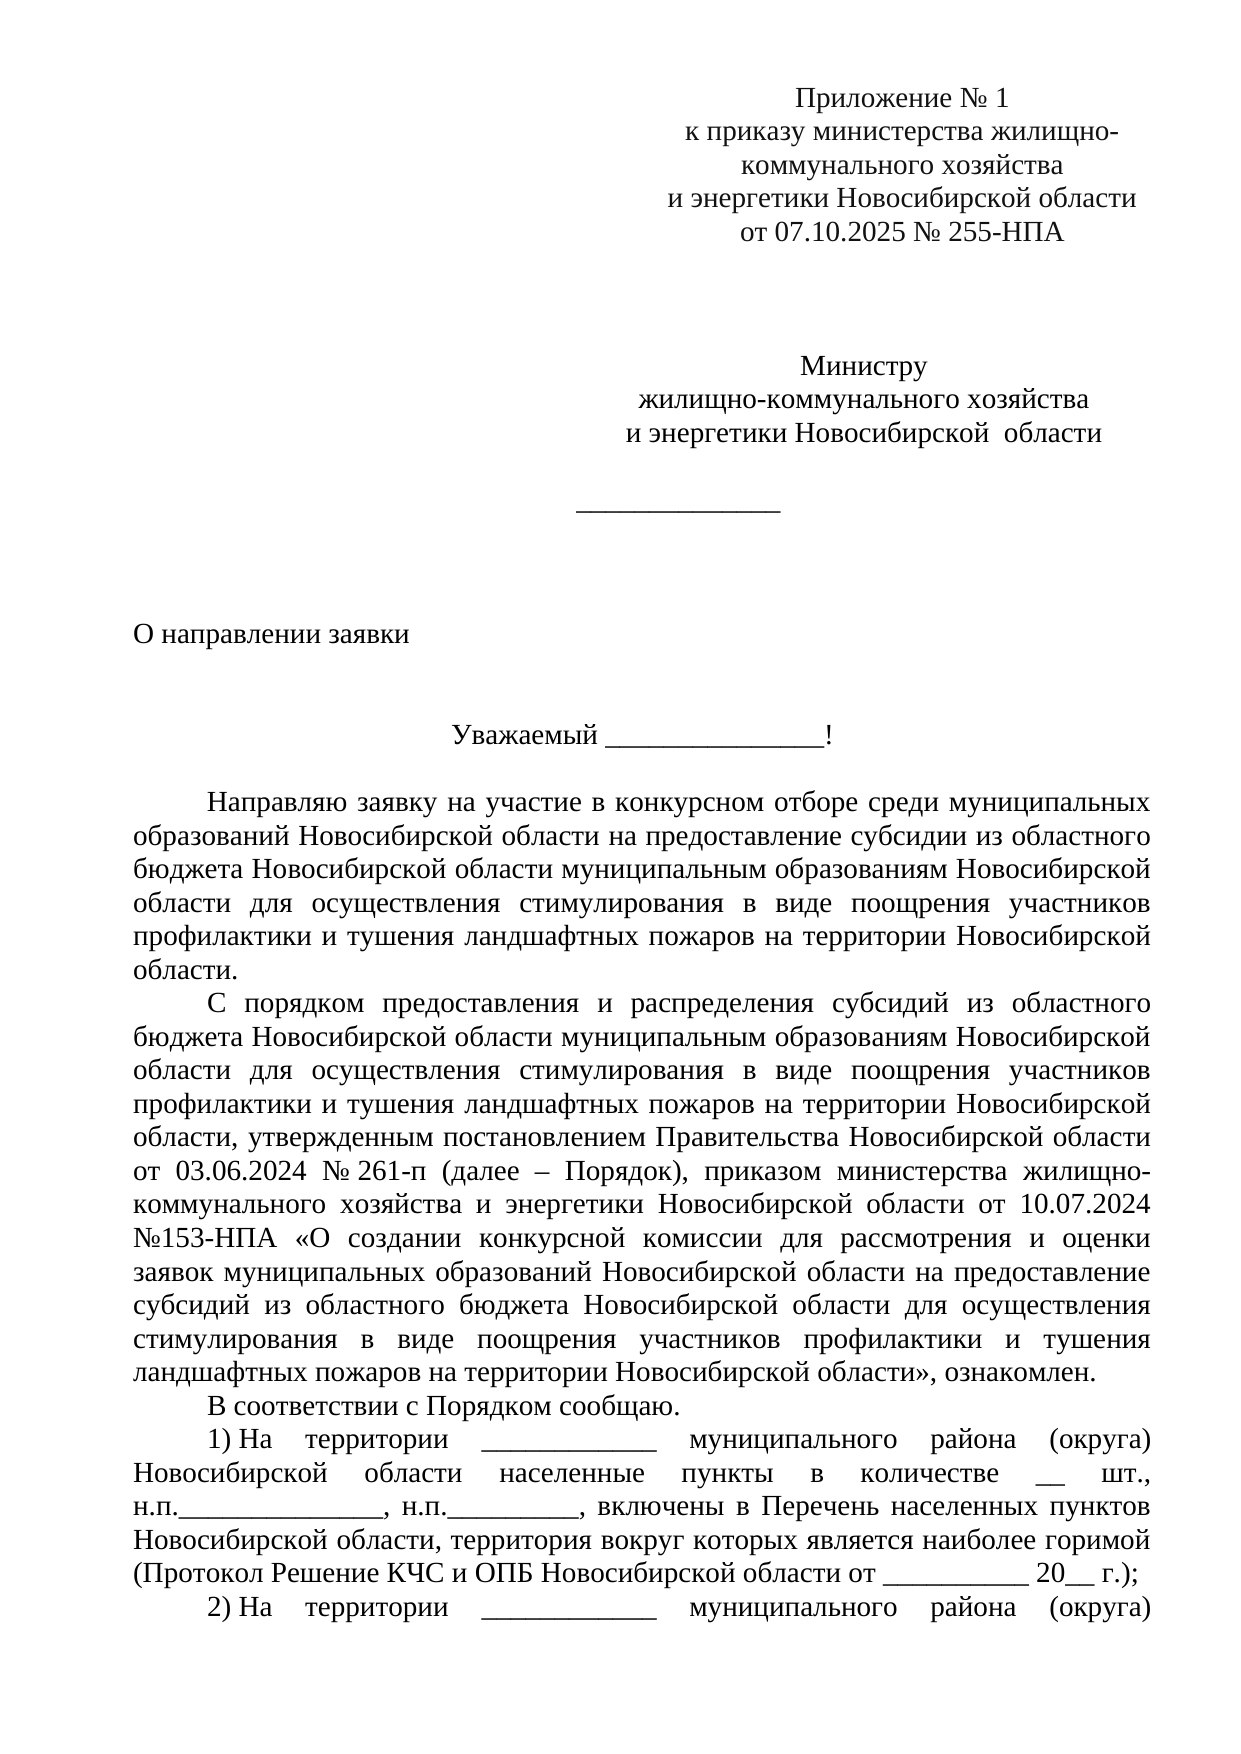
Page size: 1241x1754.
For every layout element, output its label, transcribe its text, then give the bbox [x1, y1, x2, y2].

text от 07.10.2025 № 255-НПА [653, 214, 1152, 247]
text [133, 1589, 1152, 1623]
text 1) На территории ____________ муниципального района (округа) Новосибирской области населенные пункты в количестве __ шт., н.п.______________, н.п._________, включены в Перечень населенных пунктов Новосибирской области, территория вокруг которых является наиболее горимой (Протокол Решение КЧС и ОПБ Новосибирской области от __________ 20__ г.); [133, 1421, 1152, 1589]
text О направлении заявки [133, 616, 1152, 650]
text В соответствии с Порядком сообщаю. [133, 1388, 1152, 1421]
text ______________ [576, 482, 1152, 516]
text Министру [576, 348, 1152, 382]
text к приказу министерства жилищно-коммунального хозяйства [653, 113, 1152, 180]
text и энергетики Новосибирской области [576, 415, 1152, 449]
text Уважаемый _______________! [133, 717, 1152, 751]
text Приложение № 1 [653, 80, 1152, 113]
text Направляю заявку на участие в конкурсном отборе среди муниципальных образований Новосибирской области на предоставление субсидии из областного бюджета Новосибирской области муниципальным образованиям Новосибирской области для осуществления стимулирования в виде поощрения участников профилактики и тушения ландшафтных пожаров на территории Новосибирской области. [133, 784, 1152, 985]
text С порядком предоставления и распределения субсидий из областного бюджета Новосибирской области муниципальным образованиям Новосибирской области для осуществления стимулирования в виде поощрения участников профилактики и тушения ландшафтных пожаров на территории Новосибирской области, утвержденным постановлением Правительства Новосибирской области от 03.06.2024 № 261-п (далее – Порядок), приказом министерства жилищно-коммунального хозяйства и энергетики Новосибирской области от 10.07.2024 №153-НПА «О создании конкурсной комиссии для рассмотрения и оценки заявок муниципальных образований Новосибирской области на предоставление субсидий из областного бюджета Новосибирской области для осуществления стимулирования в виде поощрения участников профилактики и тушения ландшафтных пожаров на территории Новосибирской области», ознакомлен. [133, 985, 1152, 1388]
text и энергетики Новосибирской области [653, 180, 1152, 214]
text жилищно-коммунального хозяйства [576, 382, 1152, 415]
